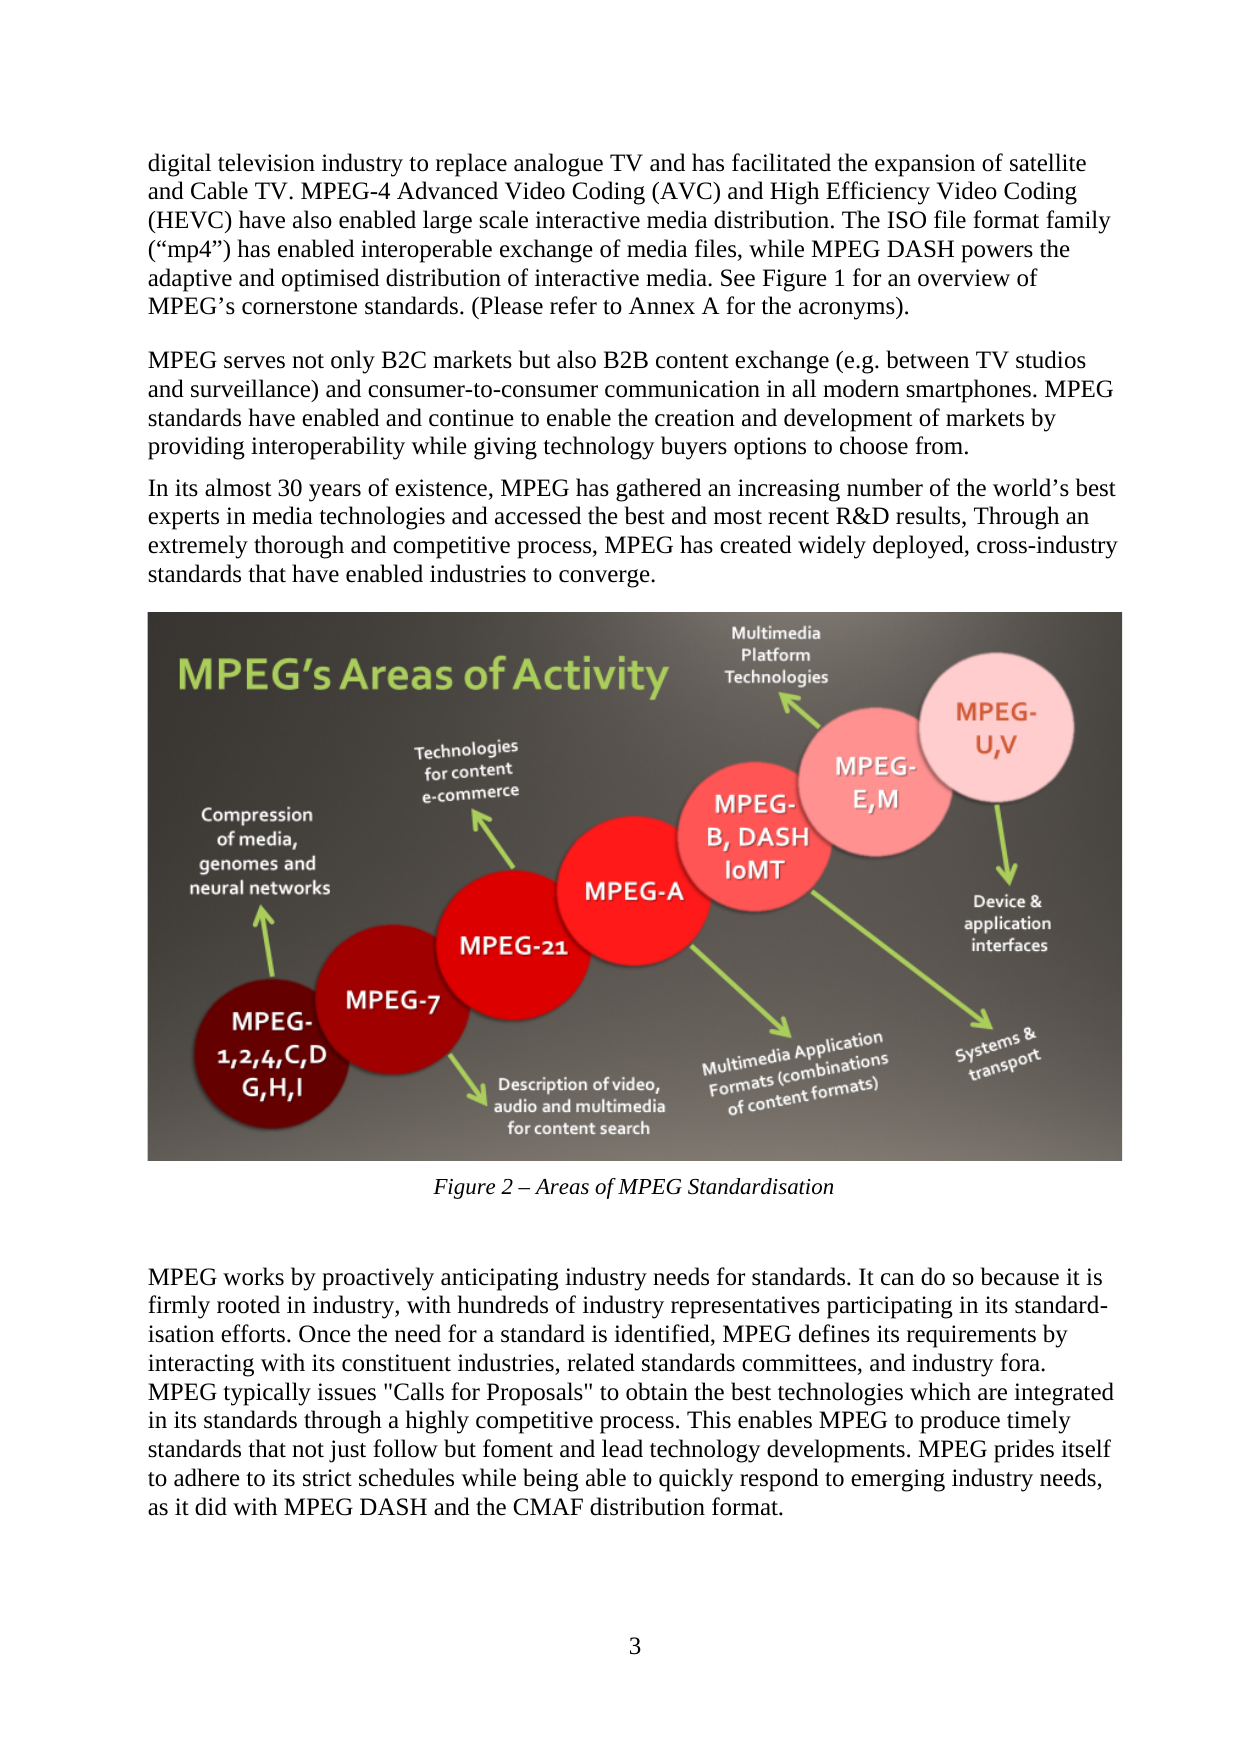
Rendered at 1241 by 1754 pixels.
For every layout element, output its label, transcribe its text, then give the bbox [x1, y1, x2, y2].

text MPEG serves not only B2C markets but also B2B content exchange (e.g. between TV studios and surveillance) and consumer-to-consumer communication in all modern smartphones. MPEG standards have enabled and continue to enable the creation and development of markets by providing interoperability while giving technology buyers options to choose from. [148, 345, 1122, 460]
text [148, 148, 1122, 320]
picture [147, 612, 1123, 1161]
text MPEG works by proactively anticipating industry needs for standards. It can do so because it is firmly rooted in industry, with hundreds of industry representatives participating in its standardisation efforts. Once the need for a standard is identified, MPEG defines its requirements by interacting with its constituent industries, related standards committees, and industry fora. MPEG typically issues "Calls for Proposals" to obtain the best technologies which are integrated in its standards through a highly competitive process. This enables MPEG to produce timely standards that not just follow but foment and lead technology developments. MPEG prides itself to adhere to its strict schedules while being able to quickly respond to emerging industry needs, as it did with MPEG DASH and the CMAF distribution format. [148, 1262, 1122, 1521]
text In its almost 30 years of existence, MPEG has gathered an increasing number of the world’s best experts in media technologies and accessed the best and most recent R&D results, Through an extremely thorough and competitive process, MPEG has created widely deployed, cross-industry standards that have enabled industries to converge. [148, 473, 1122, 588]
text Figure 2 – Areas of MPEG Standardisation [148, 1173, 1122, 1200]
